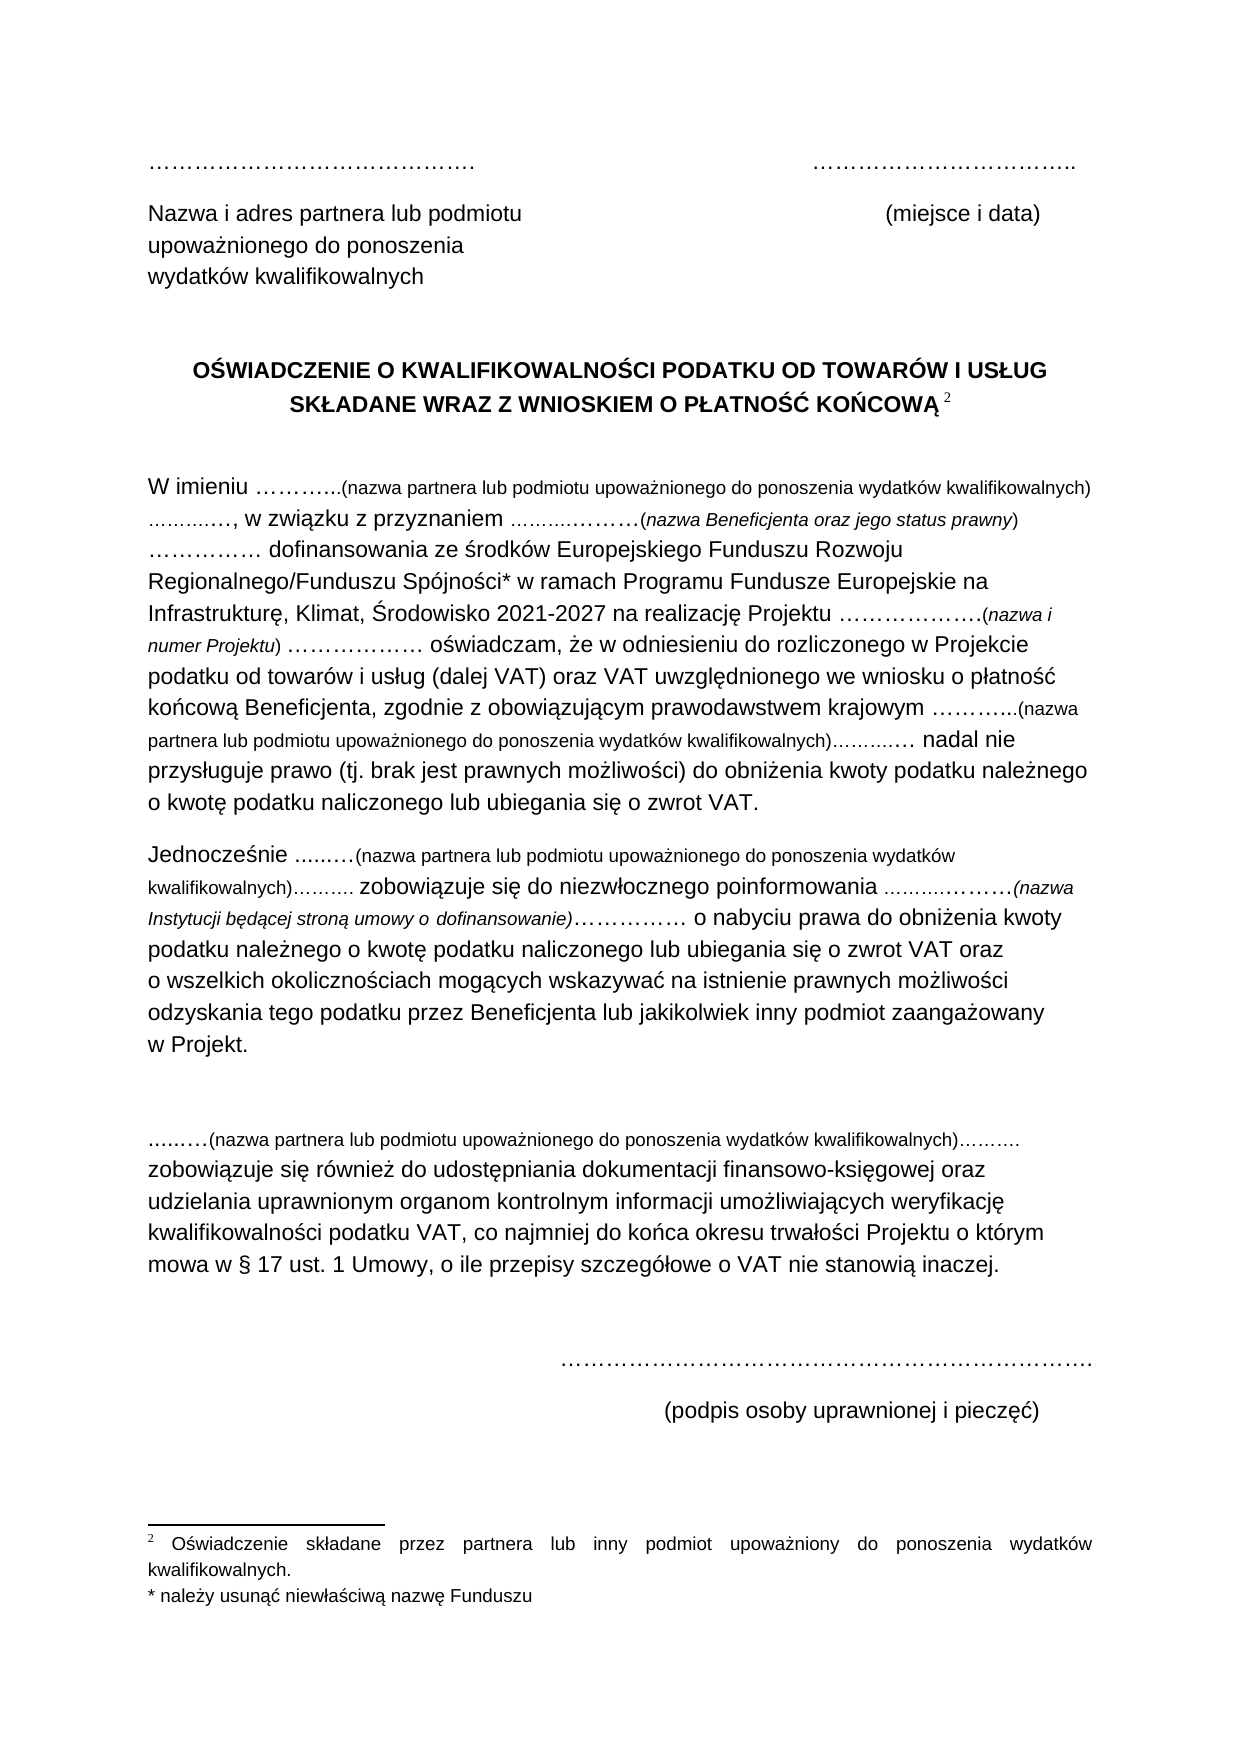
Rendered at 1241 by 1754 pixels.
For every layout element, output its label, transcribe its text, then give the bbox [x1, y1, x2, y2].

text OŚWIADCZENIE O KWALIFIKOWALNOŚCI PODATKU OD TOWARÓW I USŁUG SKŁADANE WRAZ Z WNIOSKIEM O PŁATNOŚĆ KOŃCOWĄ [148, 357, 1093, 417]
text W imieniu ………...(nazwa partnera lub podmiotu upoważnionego do ponoszenia wydatków kwalifikowalnych)……….…, w związku z przyznaniem ……….………(nazwa Beneficjenta oraz jego status prawny)…………… dofinansowania ze środków Europejskiego Funduszu Rozwoju Regionalnego/Funduszu Spójności* w ramach Programu Fundusze Europejskie na Infrastrukturę, Klimat, Środowisko 2021-2027 na realizację Projektu ……………….(nazwa i numer Projektu) ……………… oświadczam, że w odniesieniu do rozliczonego w Projekcie podatku od towarów i usług (dalej VAT) oraz VAT uwzględnionego we wniosku o płatność końcową Beneficjenta, zgodnie z obowiązującym prawodawstwem krajowym ………...(nazwa partnera lub podmiotu upoważnionego do ponoszenia wydatków kwalifikowalnych)……….… nadal nie przysługuje prawo (tj. brak jest prawnych możliwości) do obniżenia kwoty podatku należnego o kwotę podatku naliczonego lub ubiegania się o zwrot VAT. [148, 473, 1093, 815]
text (podpis osoby uprawnionej i pieczęć) [148, 1397, 1093, 1424]
text ......…(nazwa partnera lub podmiotu upoważnionego do ponoszenia wydatków kwalifikowalnych)………. zobowiązuje się również do udostępniania dokumentacji finansowo-księgowej oraz udzielania uprawnionym organom kontrolnym informacji umożliwiających weryfikację kwalifikowalności podatku VAT, co najmniej do końca okresu trwałości Projektu o którym mowa w § 17 ust. 1 Umowy, o ile przepisy szczegółowe o VAT nie stanowią inaczej. [148, 1125, 1093, 1277]
text Nazwa i adres partnera lub podmiotu (miejsce i data) upoważnionego do ponoszenia wydatków kwalifikowalnych [148, 200, 1093, 289]
text ……………………………………. …………………………….. [148, 148, 1093, 174]
text ……………………………………………………………. [148, 1345, 1093, 1371]
text Jednocześnie ......…(nazwa partnera lub podmiotu upoważnionego do ponoszenia wydatków kwalifikowalnych)………. zobowiązuje się do niezwłocznego poinformowania ……….………(nazwa Instytucji będącej stroną umowy o dofinansowanie)…………… o nabyciu prawa do obniżenia kwoty podatku należnego o kwotę podatku naliczonego lub ubiegania się o zwrot VAT oraz o wszelkich okolicznościach mogących wskazywać na istnienie prawnych możliwości odzyskania tego podatku przez Beneficjenta lub jakikolwiek inny podmiot zaangażowany w Projekt. [148, 841, 1093, 1057]
